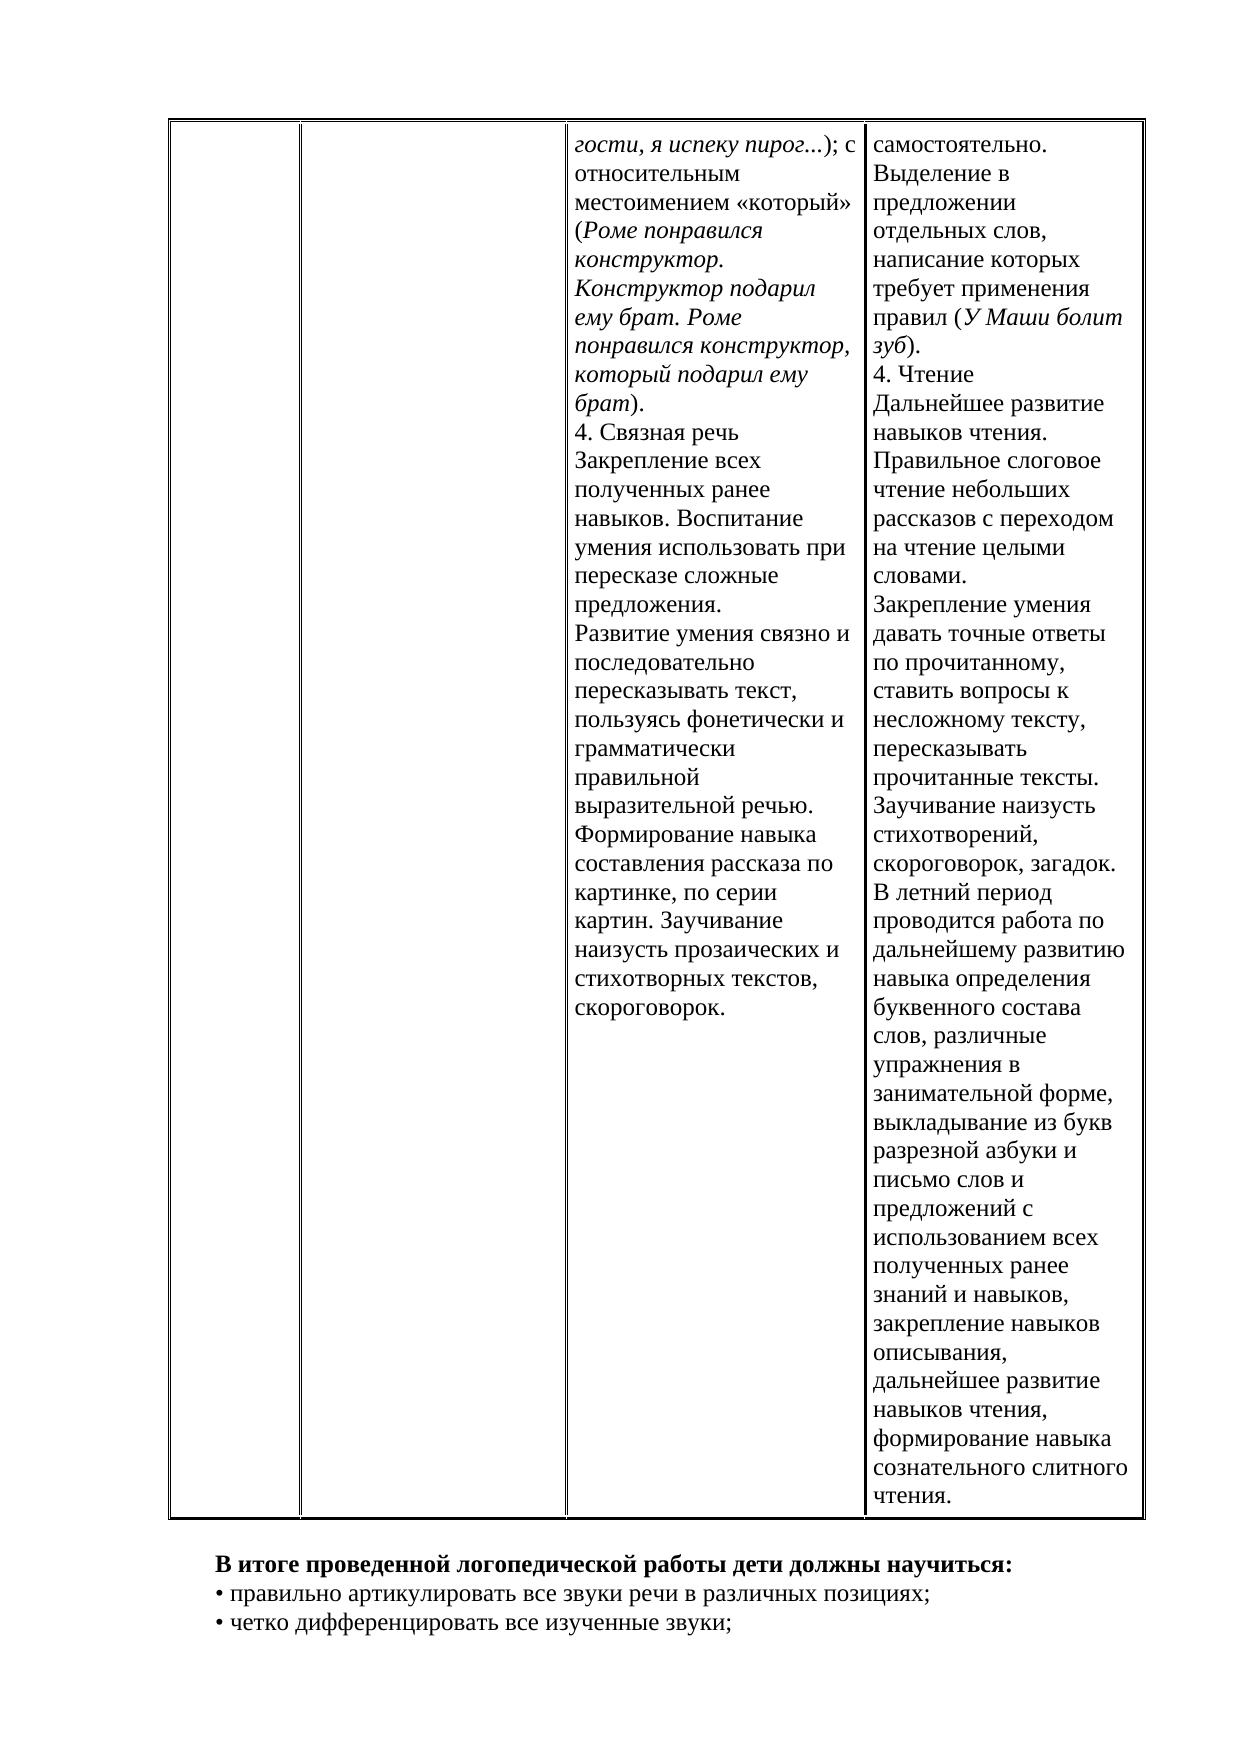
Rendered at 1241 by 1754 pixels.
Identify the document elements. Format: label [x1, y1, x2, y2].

table_cell [301, 122, 566, 1517]
table_cell [171, 122, 301, 1517]
table_cell [865, 122, 1142, 1517]
text [177, 1549, 1152, 1636]
table_cell [566, 120, 865, 1517]
